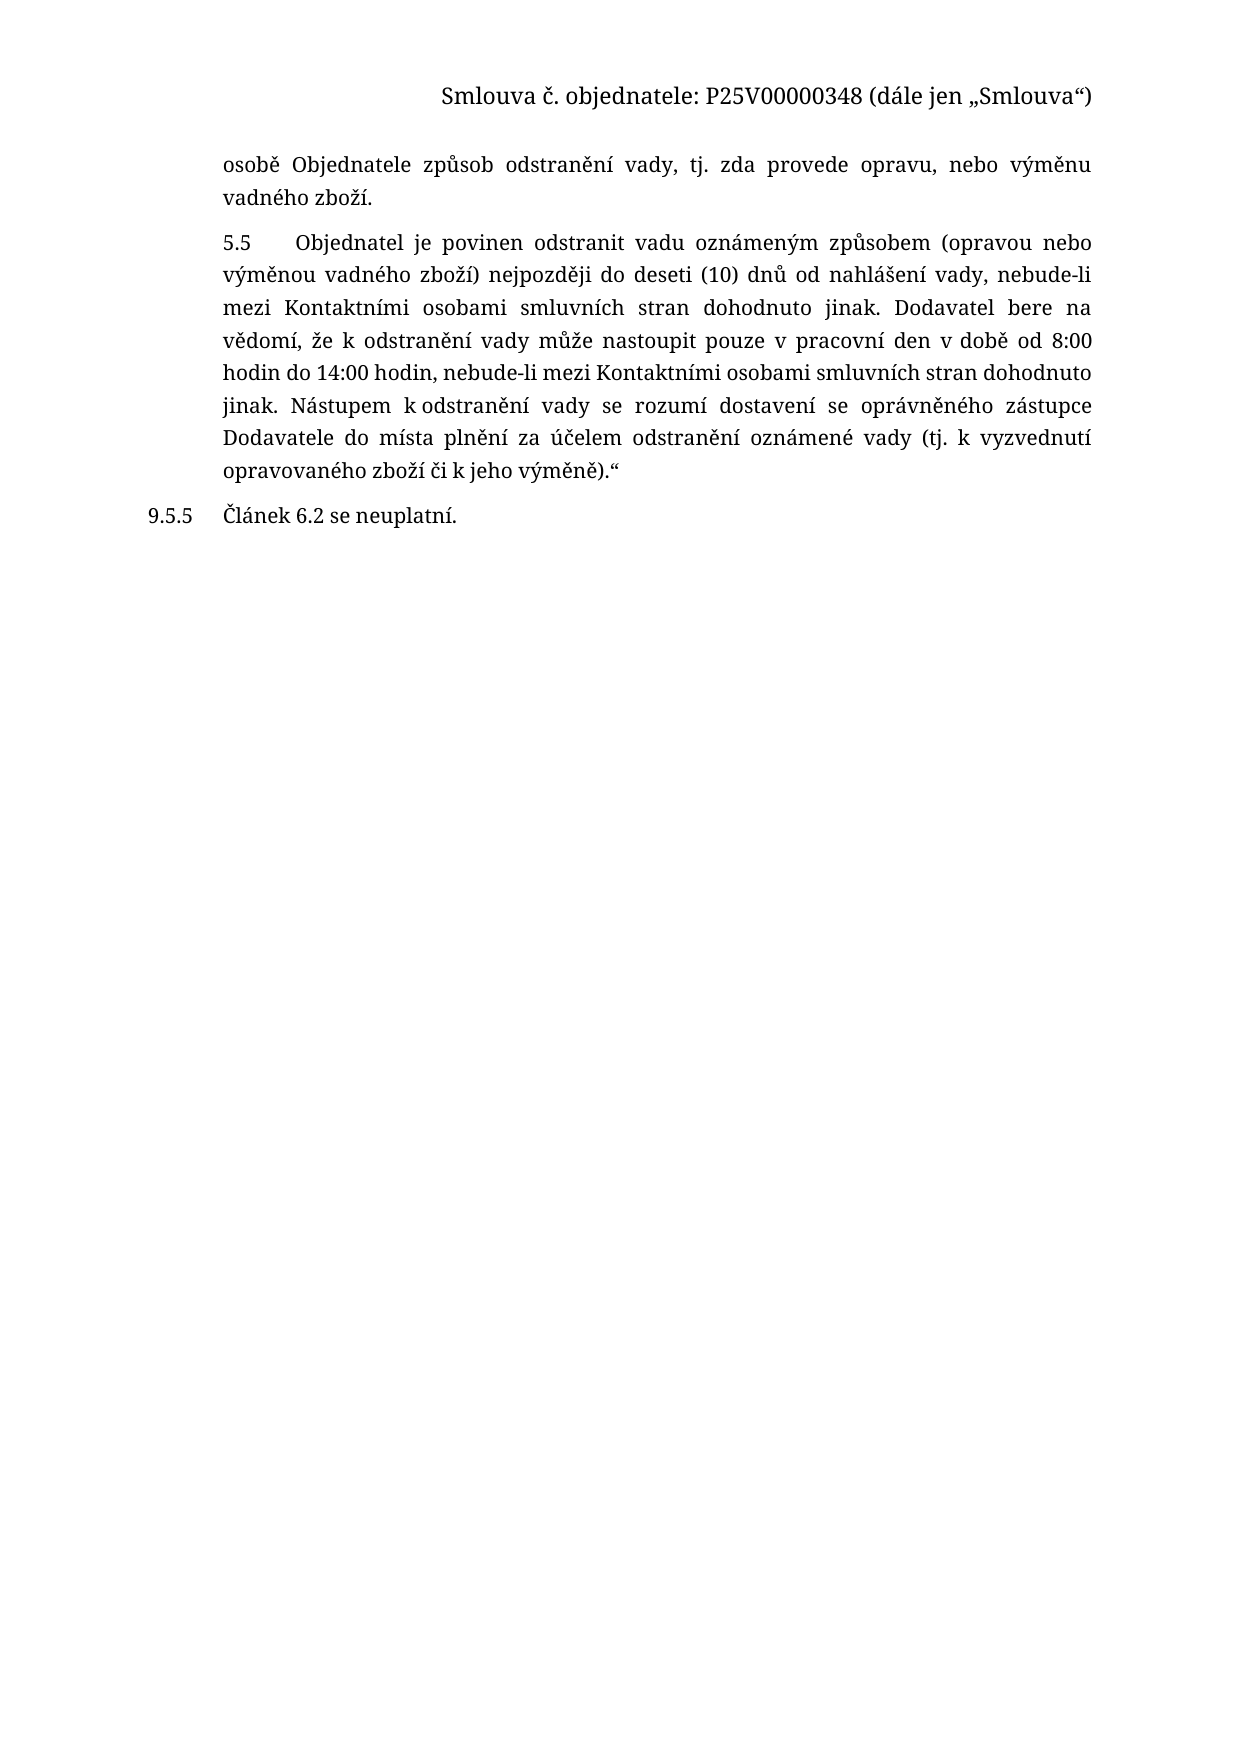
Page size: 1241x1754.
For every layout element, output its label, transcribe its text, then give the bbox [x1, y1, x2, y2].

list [223, 150, 1093, 211]
list 5.5 Objednatel je povinen odstranit vadu oznámeným způsobem (opravou nebo výměnou vadného zboží) nejpozději do deseti (10) dnů od nahlášení vady, nebude-li mezi Kontaktními osobami smluvních stran dohodnuto jinak. Dodavatel bere na vědomí, že k odstranění vady může nastoupit pouze v pracovní den v době od 8:00 hodin do 14:00 hodin, nebude-li mezi Kontaktními osobami smluvních stran dohodnuto jinak. Nástupem k odstranění vady se rozumí dostavení se oprávněného zástupce Dodavatele do místa plnění za účelem odstranění oznámené vady (tj. k vyzvednutí opravovaného zboží či k jeho výměně).“ [223, 228, 1093, 484]
list Článek 6.2 se neuplatní. [148, 501, 1093, 530]
